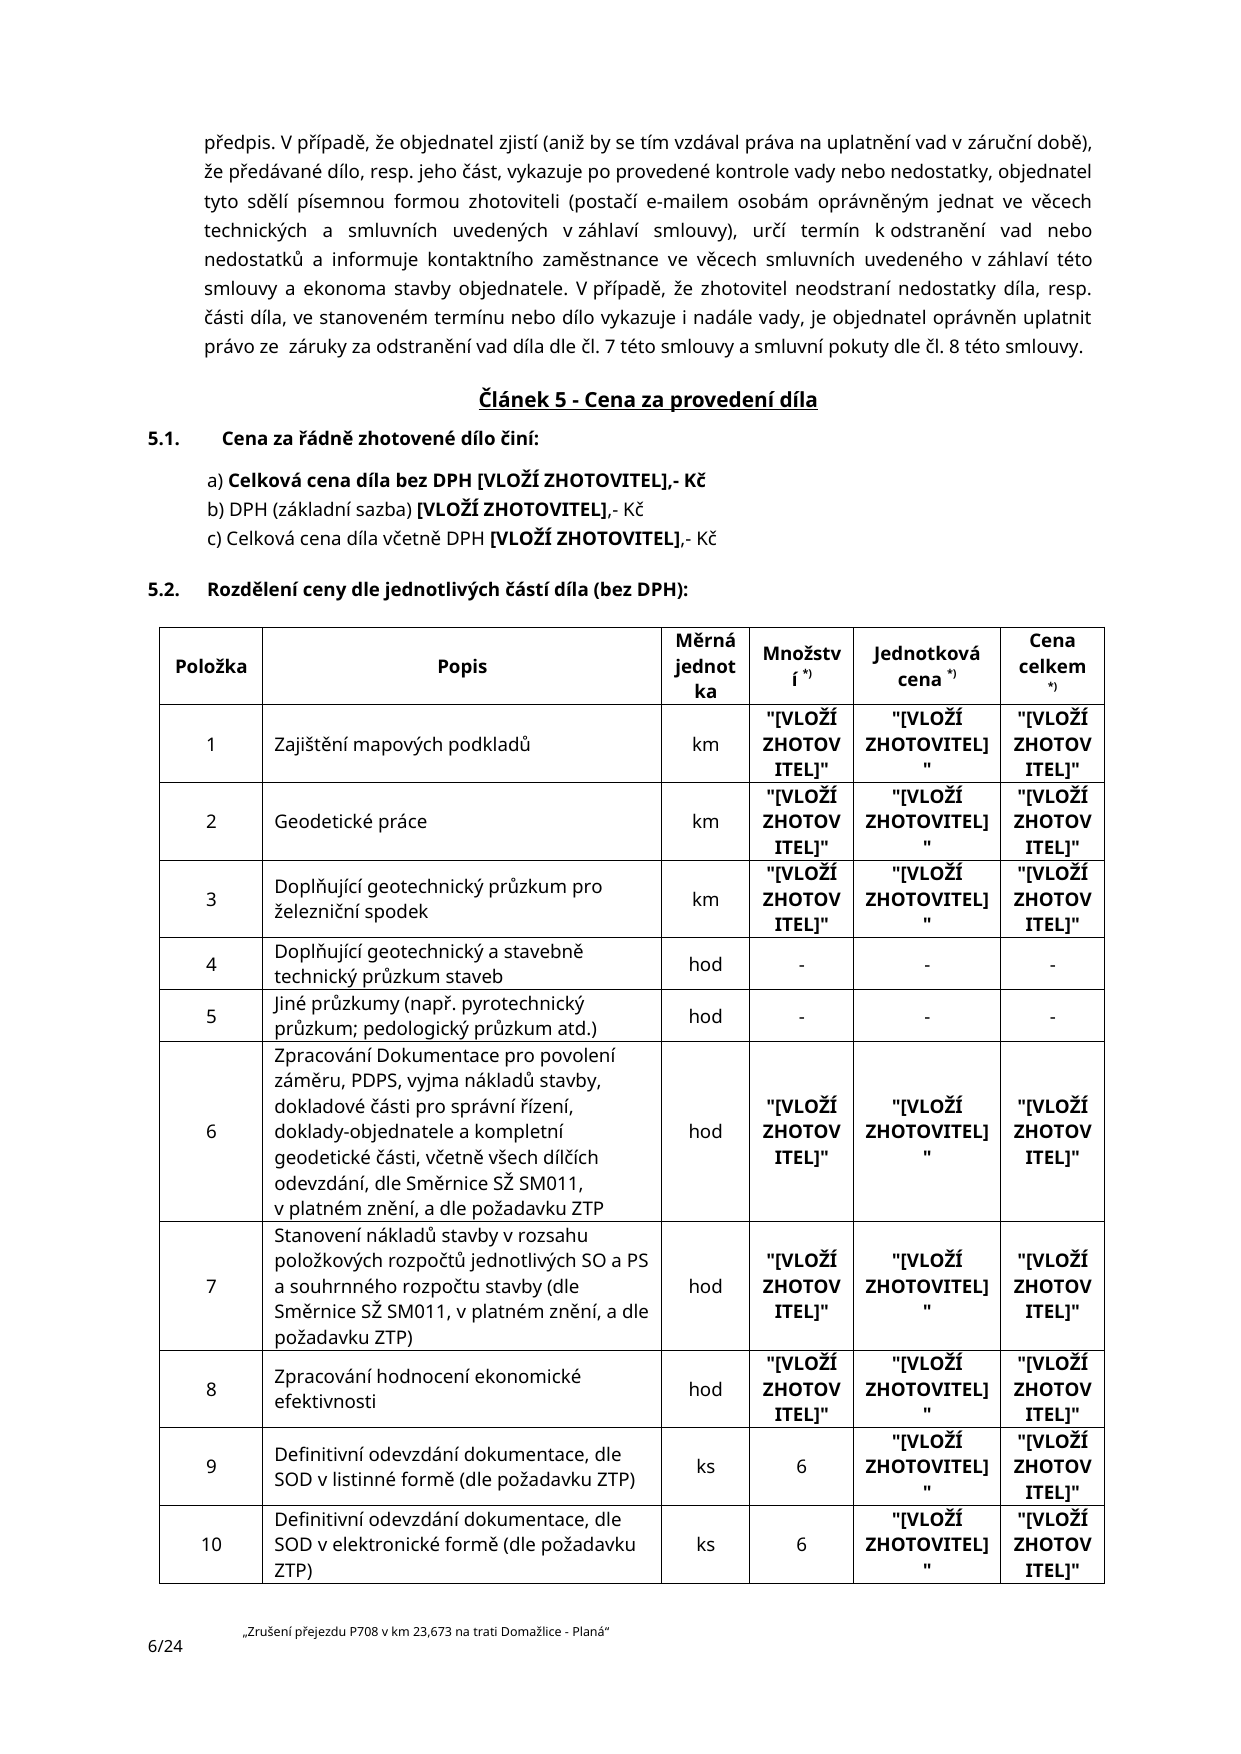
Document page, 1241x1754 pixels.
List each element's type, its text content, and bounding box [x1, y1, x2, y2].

table_cell "[VLOŽÍ ZHOTOVITEL]" [854, 705, 1000, 782]
table_cell Stanovení nákladů stavby v rozsahu položkových rozpočtů jednotlivých SO a PS a souhrnného rozpočtu stavby (dle Směrnice SŽ SM011, v platném znění, a dle požadavku ZTP) [263, 1222, 661, 1349]
table_cell Zpracování hodnocení ekonomické efektivnosti [263, 1351, 661, 1427]
table_cell km [662, 705, 749, 782]
table_cell ks [662, 1428, 749, 1505]
table_cell "[VLOŽÍ ZHOTOVITEL]" [854, 1428, 1000, 1505]
table_cell "[VLOŽÍ ZHOTOVITEL]" [750, 1042, 853, 1221]
table_cell Jiné průzkumy (např. pyrotechnický průzkum; pedologický průzkum atd.) [263, 990, 661, 1041]
table_cell 10 [160, 1506, 262, 1582]
table_cell "[VLOŽÍ ZHOTOVITEL]" [1001, 1222, 1104, 1349]
table_cell - [1001, 938, 1104, 989]
table_cell hod [662, 990, 749, 1041]
table_cell "[VLOŽÍ ZHOTOVITEL]" [1001, 1428, 1104, 1505]
subtitle 5.1. Cena za řádně zhotovené dílo činí: [148, 426, 1092, 451]
table_cell ks [662, 1506, 749, 1582]
table_cell "[VLOŽÍ ZHOTOVITEL]" [750, 1222, 853, 1349]
table_cell - [854, 990, 1000, 1041]
table_cell Zajištění mapových podkladů [263, 705, 661, 782]
text b) DPH (základní sazba) [VLOŽÍ ZHOTOVITEL],- Kč [148, 493, 1092, 522]
table_cell "[VLOŽÍ ZHOTOVITEL]" [1001, 705, 1104, 782]
table_cell Zpracování Dokumentace pro povolení záměru, PDPS, vyjma nákladů stavby, dokladové části pro správní řízení, doklady-objednatele a kompletní geodetické části, včetně všech dílčích odevzdání, dle Směrnice SŽ SM011, v platném znění, a dle požadavku ZTP [263, 1042, 661, 1221]
table_cell "[VLOŽÍ ZHOTOVITEL]" [854, 1222, 1000, 1349]
table_cell "[VLOŽÍ ZHOTOVITEL]" [750, 861, 853, 937]
table_header Jednotková cena *) [854, 628, 1000, 704]
table_cell 1 [160, 705, 262, 782]
table_cell hod [662, 938, 749, 989]
table_cell "[VLOŽÍ ZHOTOVITEL]" [1001, 861, 1104, 937]
table_cell - [750, 990, 853, 1041]
table_cell "[VLOŽÍ ZHOTOVITEL]" [750, 705, 853, 782]
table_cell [1001, 1506, 1104, 1582]
table_cell - [750, 938, 853, 989]
table_cell 6 [750, 1506, 853, 1582]
subtitle Článek 5 - Cena za provedení díla [204, 385, 1092, 413]
table_cell 6 [750, 1428, 853, 1505]
table_cell Definitivní odevzdání dokumentace, dle SOD v listinné formě (dle požadavku ZTP) [263, 1428, 661, 1505]
table_cell hod [662, 1351, 749, 1427]
table_cell 4 [160, 938, 262, 989]
table_cell - [1001, 990, 1104, 1041]
table_cell "[VLOŽÍ ZHOTOVITEL]" [854, 783, 1000, 859]
table_header Popis [263, 628, 661, 704]
table_cell 2 [160, 783, 262, 859]
table_cell 3 [160, 861, 262, 937]
table_header Cena celkem *) [1001, 628, 1104, 704]
text a) Celková cena díla bez DPH [VLOŽÍ ZHOTOVITEL],- Kč [207, 464, 1092, 493]
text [148, 126, 1092, 360]
table_cell "[VLOŽÍ ZHOTOVITEL]" [750, 783, 853, 859]
table_cell "[VLOŽÍ ZHOTOVITEL]" [1001, 1351, 1104, 1427]
table_cell "[VLOŽÍ ZHOTOVITEL]" [854, 1351, 1000, 1427]
table_cell Doplňující geotechnický a stavebně technický průzkum staveb [263, 938, 661, 989]
table_cell km [662, 783, 749, 859]
table_cell "[VLOŽÍ ZHOTOVITEL]" [854, 861, 1000, 937]
table_cell 8 [160, 1351, 262, 1427]
table_cell Doplňující geotechnický průzkum pro železniční spodek [263, 861, 661, 937]
table_cell 7 [160, 1222, 262, 1349]
text 5.2. Rozdělení ceny dle jednotlivých částí díla (bez DPH): [148, 576, 1092, 602]
table_cell hod [662, 1222, 749, 1349]
table_cell - [854, 938, 1000, 989]
table_cell Geodetické práce [263, 783, 661, 859]
table_header Měrná jednotka [662, 628, 749, 704]
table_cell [854, 1506, 1000, 1582]
table_cell 5 [160, 990, 262, 1041]
table_header Množství *) [750, 628, 853, 704]
table_cell hod [662, 1042, 749, 1221]
table_cell Definitivní odevzdání dokumentace, dle SOD v elektronické formě (dle požadavku ZTP) [263, 1506, 661, 1582]
table_cell 9 [160, 1428, 262, 1505]
table_cell 6 [160, 1042, 262, 1221]
text c) Celková cena díla včetně DPH [VLOŽÍ ZHOTOVITEL],- Kč [148, 522, 1092, 551]
table_cell "[VLOŽÍ ZHOTOVITEL]" [750, 1351, 853, 1427]
table_cell "[VLOŽÍ ZHOTOVITEL]" [1001, 1042, 1104, 1221]
table_cell "[VLOŽÍ ZHOTOVITEL]" [1001, 783, 1104, 859]
table_cell km [662, 861, 749, 937]
table_cell "[VLOŽÍ ZHOTOVITEL]" [854, 1042, 1000, 1221]
table_header Položka [160, 628, 262, 704]
